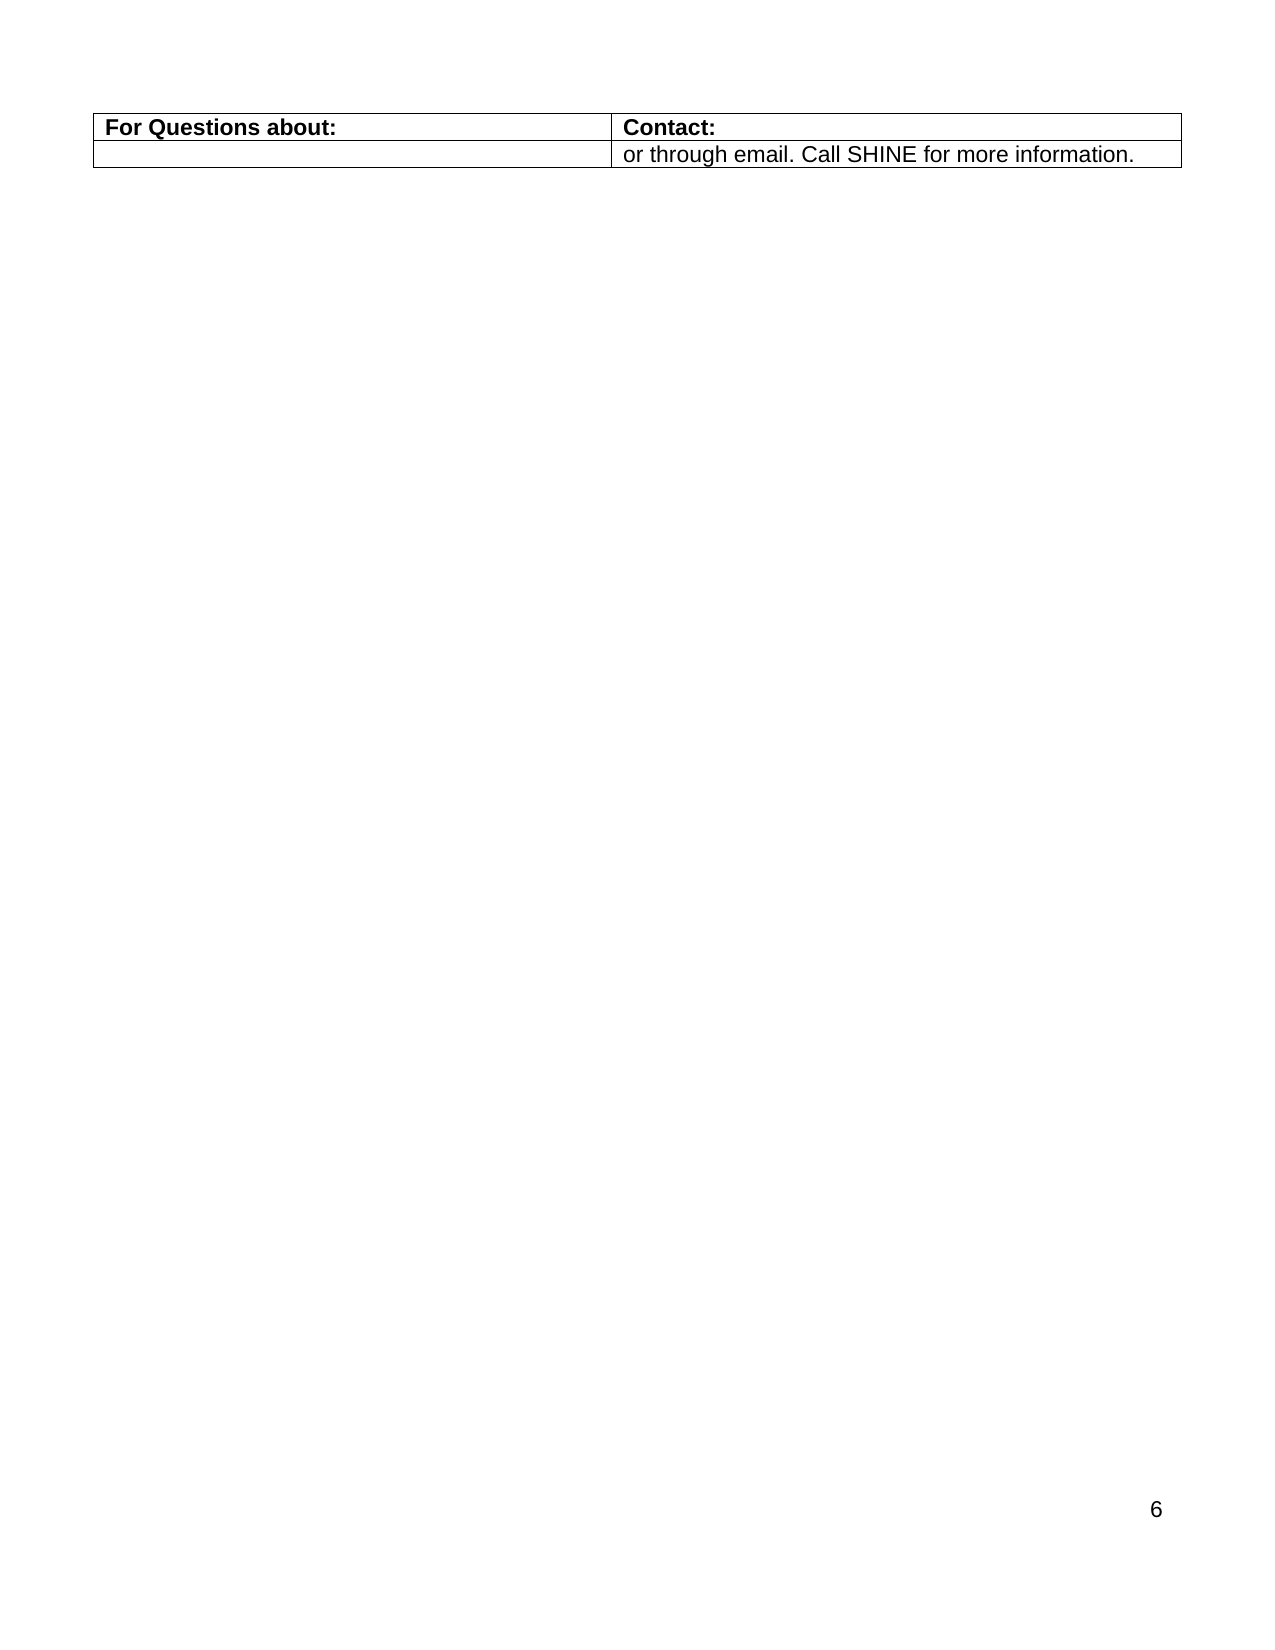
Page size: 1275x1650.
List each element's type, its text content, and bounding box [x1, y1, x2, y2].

table_header For Questions about: [94, 114, 611, 140]
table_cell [612, 141, 1181, 167]
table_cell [94, 141, 611, 167]
table_header Contact: [612, 114, 1181, 140]
